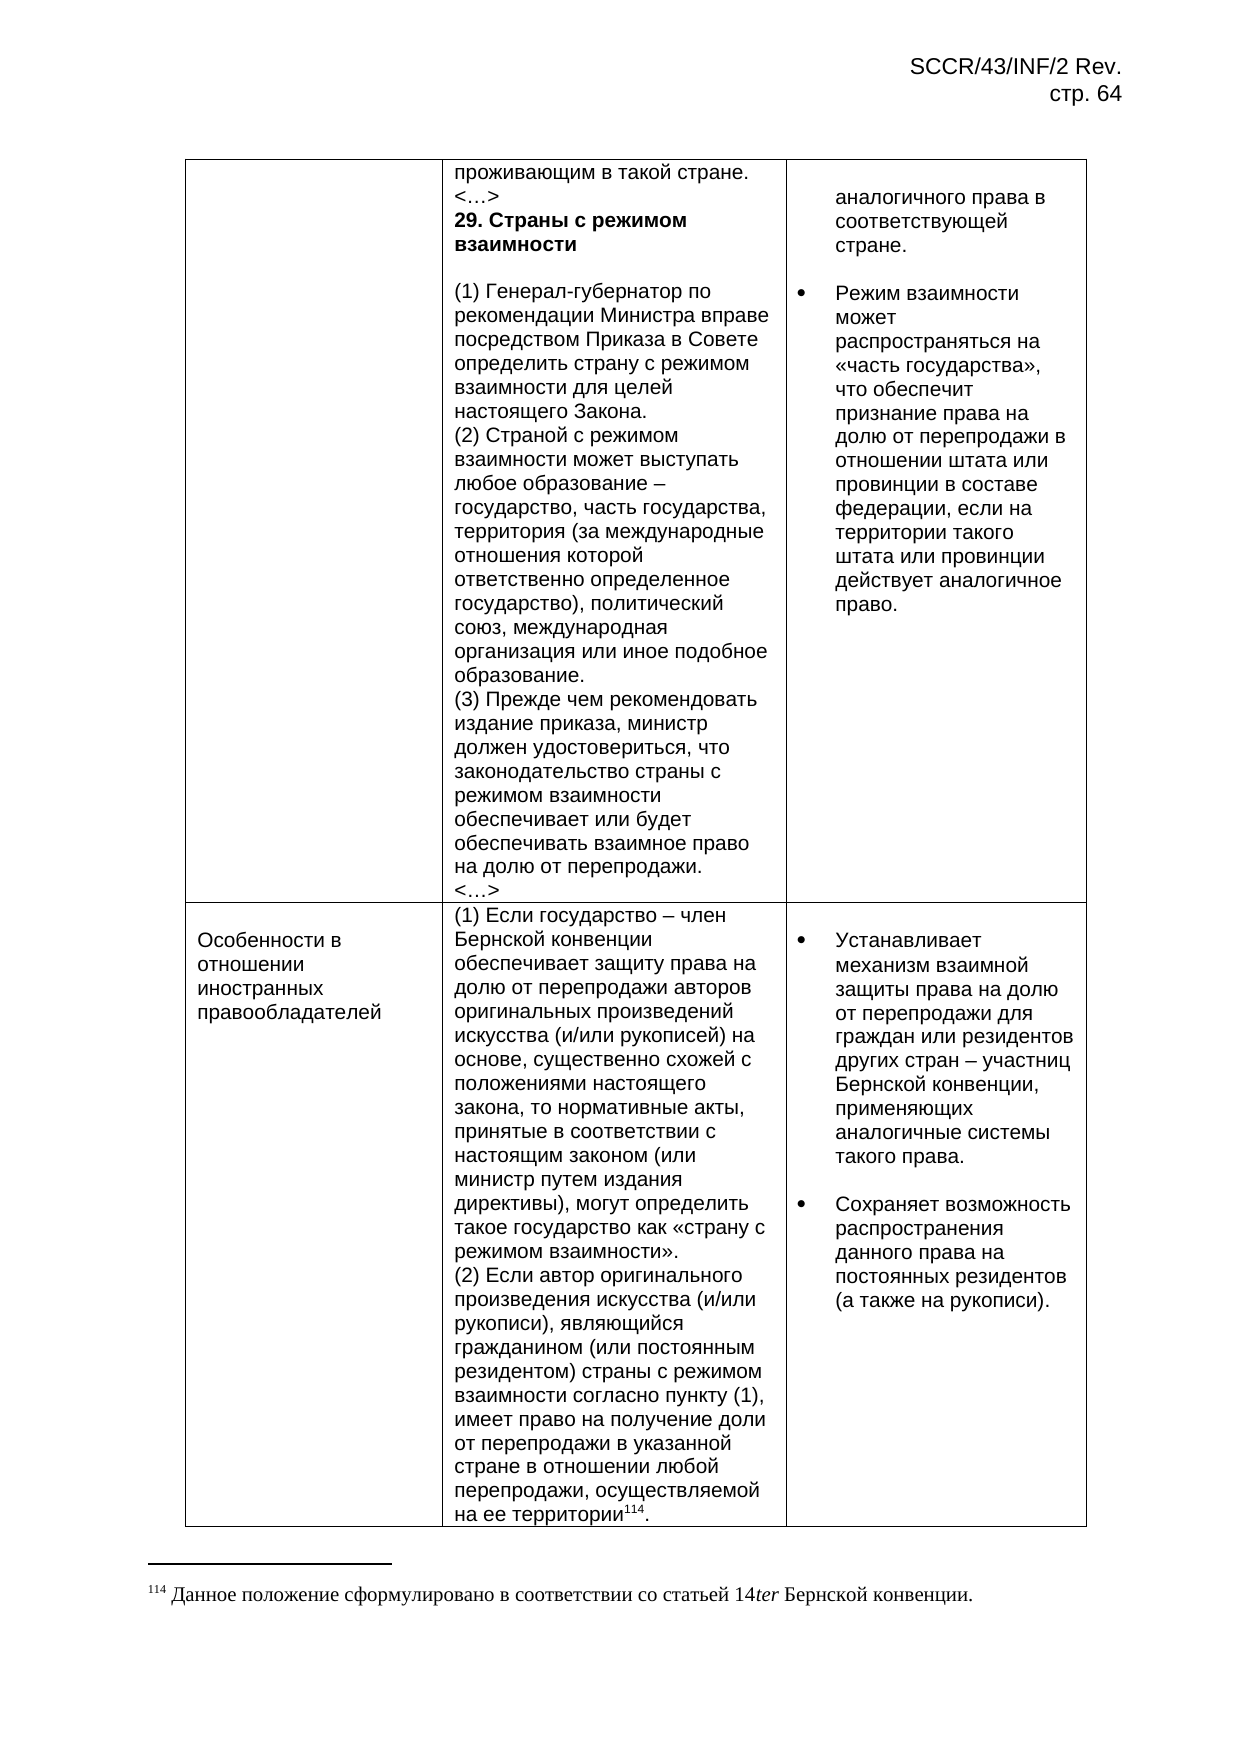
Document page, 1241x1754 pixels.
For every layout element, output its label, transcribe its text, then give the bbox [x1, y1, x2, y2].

table_cell (1) Если государство – член Бернской конвенции обеспечивает защиту права на долю от перепродажи авторов оригинальных произведений искусства (и/или рукописей) на основе, существенно схожей с положениями настоящего закона, то нормативные акты, принятые в соответствии с настоящим законом (или министр путем издания директивы), могут определить такое государство как «страну с режимом взаимности». (2) Если автор оригинального произведения искусства (и/или рукописи), являющийся гражданином (или постоянным резидентом) страны с режимом взаимности согласно пункту (1), имеет право на получение доли от перепродажи в указанной стране в отношении любой перепродажи, осуществляемой на ее территории. [443, 903, 786, 1526]
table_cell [787, 160, 1086, 902]
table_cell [186, 160, 442, 902]
table_cell Устанавливает механизм взаимной защиты права на долю от перепродажи для граждан или резидентов других стран – участниц Бернской конвенции, применяющих аналогичные системы такого права. Сохраняет возможность распространения данного права на постоянных резидентов (а также на рукописи). [787, 903, 1086, 1526]
table_cell Особенности в отношении иностранных правообладателей [186, 903, 442, 1526]
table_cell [443, 160, 786, 902]
